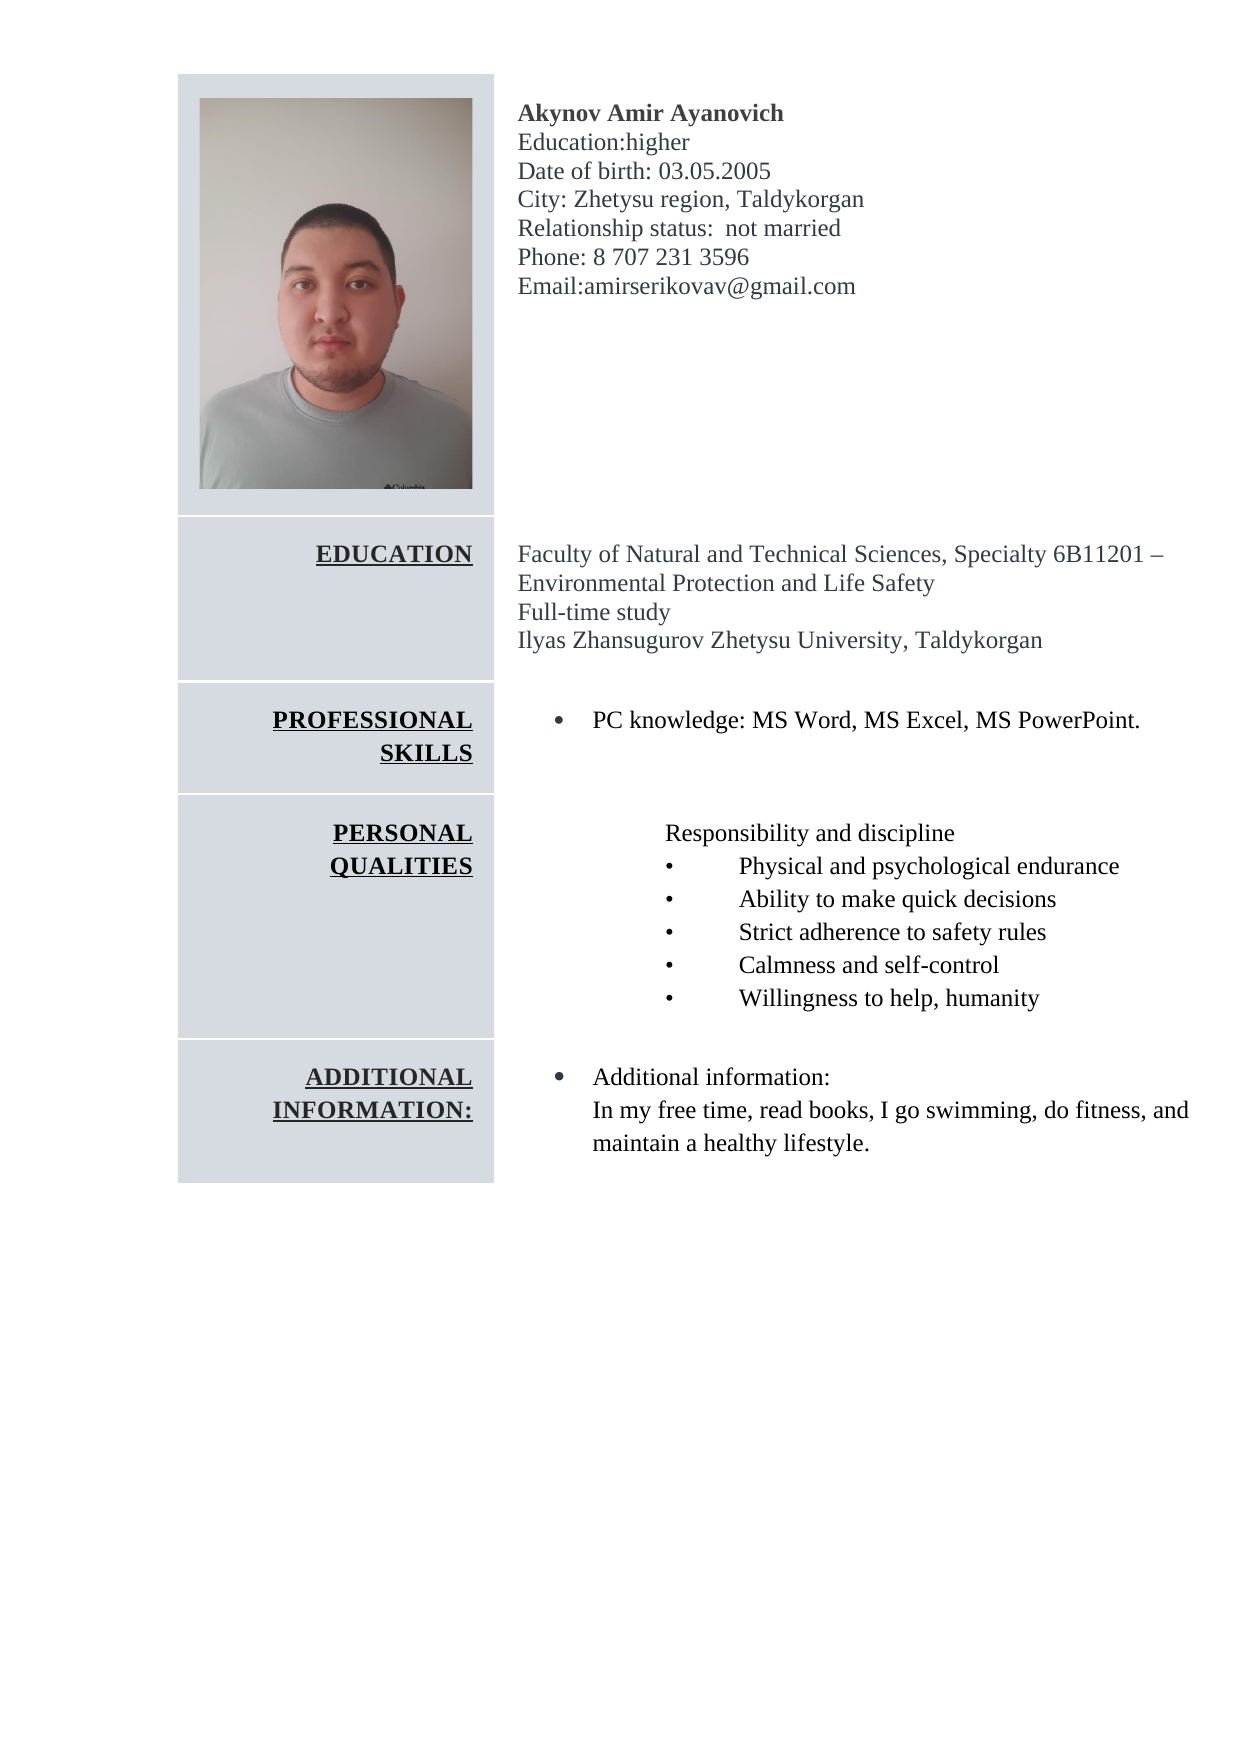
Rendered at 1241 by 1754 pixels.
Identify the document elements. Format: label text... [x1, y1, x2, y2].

table_cell PERSONAL QUALITIES [178, 795, 494, 1038]
table_cell EDUCATION [178, 517, 494, 680]
table_cell Responsibility and discipline • Physical and psychological endurance • Ability to make quick decisions • Strict adherence to safety rules • Calmness and self-control • Willingness to help, humanity [496, 795, 1239, 1038]
table_cell PC knowledge: MS Word, MS Excel, MS PowerPoint. [496, 683, 1239, 793]
table_header Akynov Amir Ayanovich Education:higher Date of birth: 03.05.2005 City: Zhetysu region, Taldykorgan Relationship status: not married Phone: 8 707 231 3596 Email:amirserikovav@gmail.com [496, 76, 1239, 515]
table_cell PROFESSIONAL SKILLS [178, 683, 494, 793]
table_cell ADDITIONAL INFORMATION: [178, 1040, 494, 1183]
table_cell Additional information: In my free time, read books, I go swimming, do fitness, and maintain a healthy lifestyle. [496, 1040, 1239, 1183]
picture [199, 98, 473, 489]
table_header [178, 74, 494, 515]
table_cell Faculty of Natural and Technical Sciences, Specialty 6B11201 – Environmental Protection and Life Safety Full-time study Ilyas Zhansugurov Zhetysu University, Taldykorgan [496, 517, 1239, 680]
